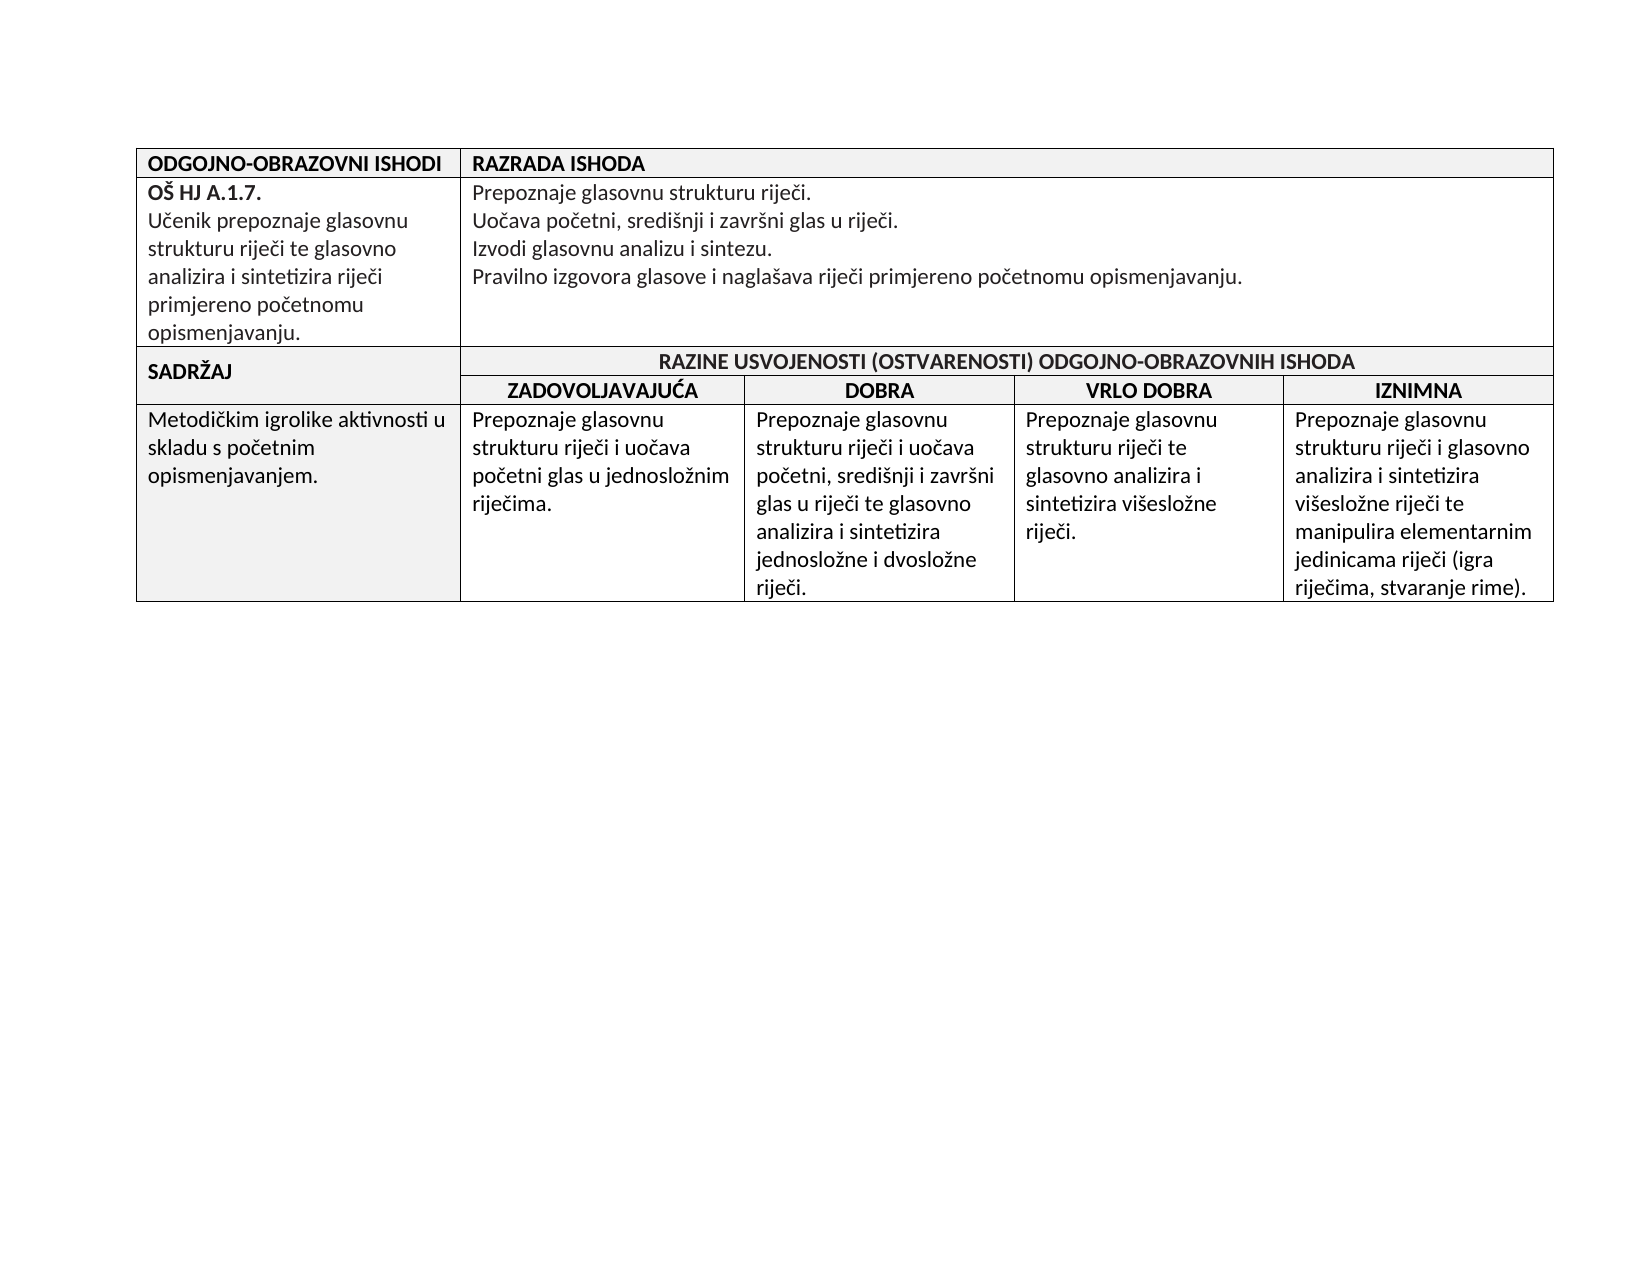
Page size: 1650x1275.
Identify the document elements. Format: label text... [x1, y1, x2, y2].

table_header RAZRADA ISHODA [461, 149, 1553, 177]
table_cell VRLO DOBRA [1015, 376, 1283, 404]
table_cell ZADOVOLJAVAJUĆA [461, 376, 744, 404]
table_cell DOBRA [745, 376, 1014, 404]
table_cell RAZINE USVOJENOSTI (OSTVARENOSTI) ODGOJNO-OBRAZOVNIH ISHODA [461, 347, 1553, 375]
table_cell SADRŽAJ [137, 347, 460, 404]
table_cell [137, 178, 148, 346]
table_header ODGOJNO-OBRAZOVNI ISHODI [137, 149, 460, 177]
table_cell Metodičkim igrolike aktivnosti u skladu s početnim opismenjavanjem. [137, 405, 460, 601]
table_cell Prepoznaje glasovnu strukturu riječi i uočava početni, središnji i završni glas u riječi te glasovno analizira i sintetizira jednosložne i dvosložne riječi. [745, 405, 1014, 601]
table_cell Prepoznaje glasovnu strukturu riječi. Uočava početni, središnji i završni glas u riječi. Izvodi glasovnu analizu i sintezu. Pravilno izgovora glasove i naglašava riječi primjereno početnomu opismenjavanju. [461, 178, 1553, 346]
table_cell IZNIMNA [1284, 376, 1553, 404]
table_cell Prepoznaje glasovnu strukturu riječi te glasovno analizira i sintetizira višesložne riječi. [1015, 405, 1283, 601]
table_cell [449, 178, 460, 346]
table_cell Prepoznaje glasovnu strukturu riječi i glasovno analizira i sintetizira višesložne riječi te manipulira elementarnim jedinicama riječi (igra riječima, stvaranje rime). [1284, 405, 1553, 601]
table_cell Prepoznaje glasovnu strukturu riječi i uočava početni glas u jednosložnim riječima. [461, 405, 744, 601]
